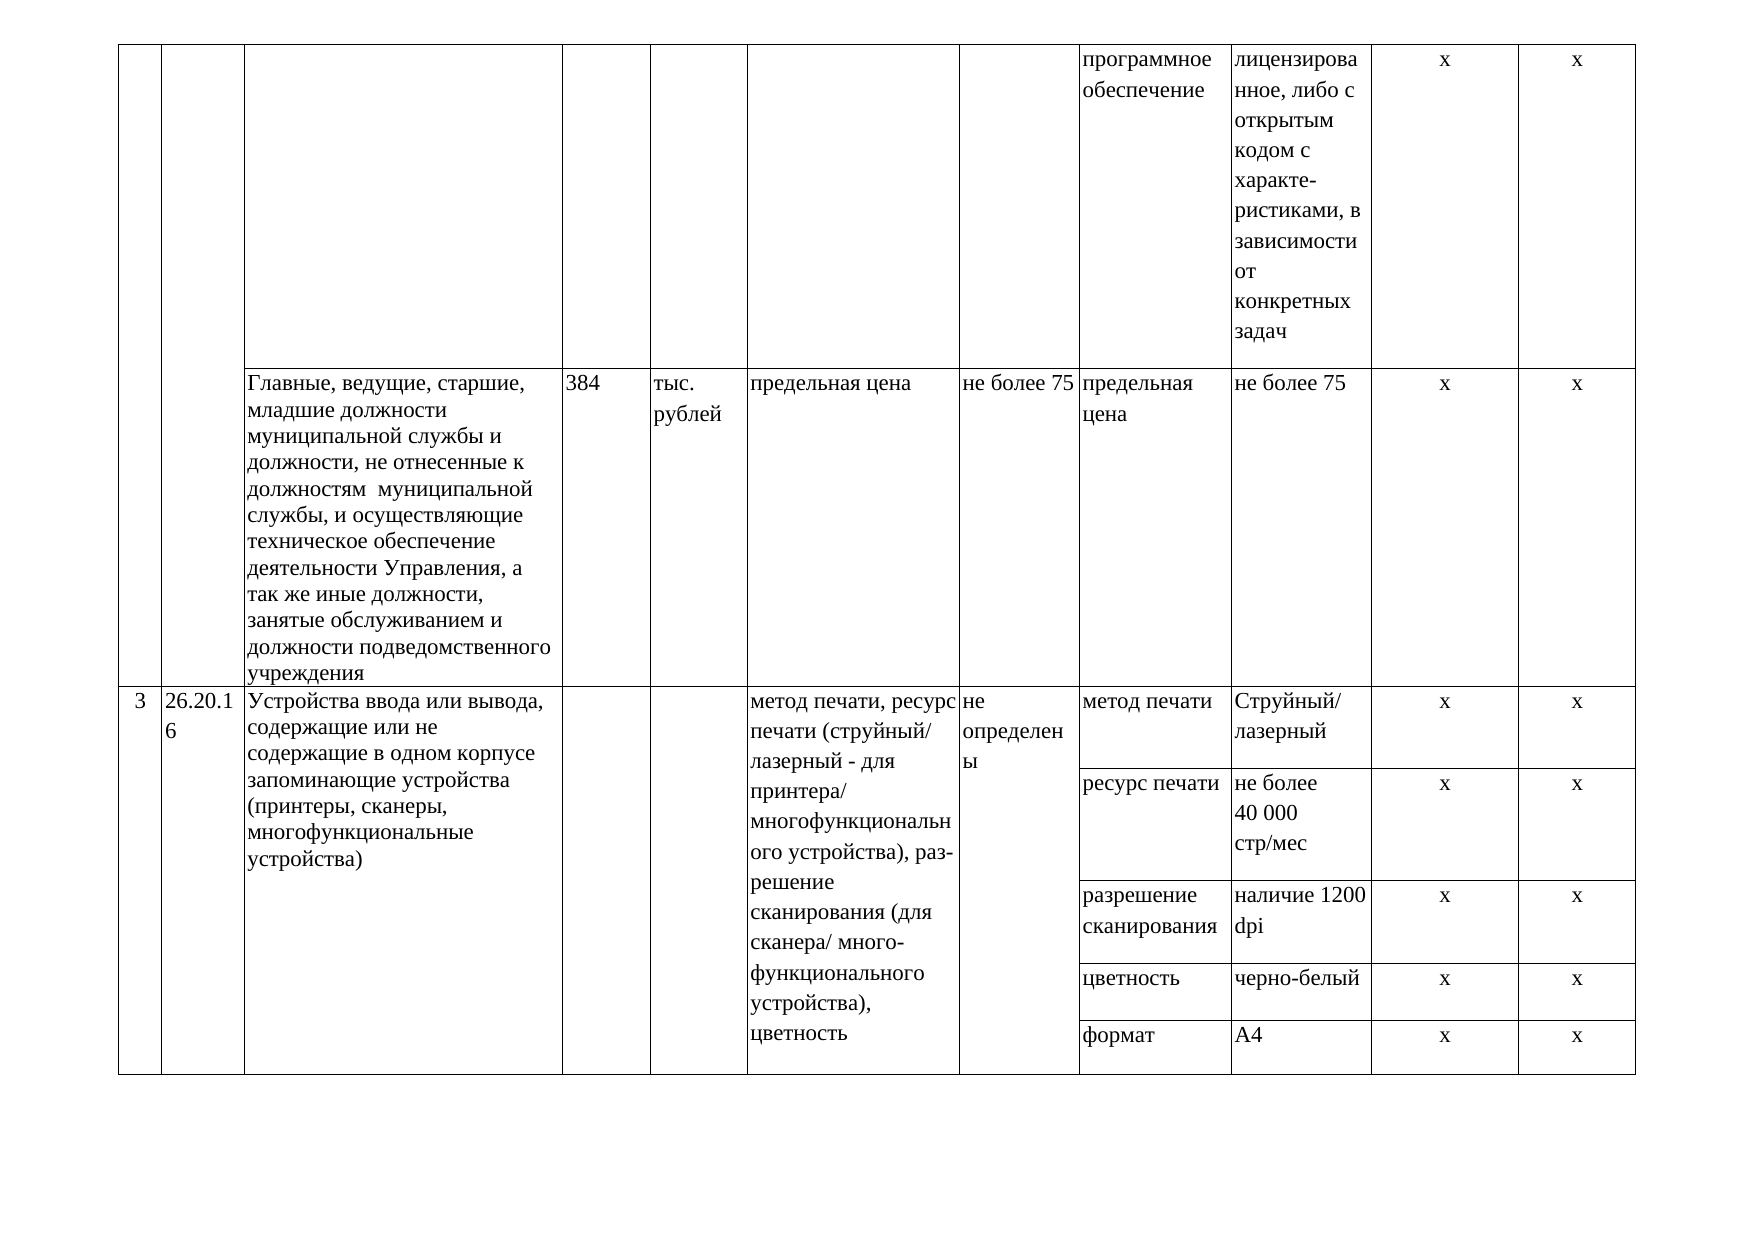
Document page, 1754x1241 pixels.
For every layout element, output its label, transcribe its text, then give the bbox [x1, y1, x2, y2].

table_cell программное обеспечение [1080, 45, 1231, 368]
table_cell х [1519, 687, 1635, 768]
table_cell наличие 1200 dpi [1232, 881, 1371, 963]
table_cell х [1519, 1021, 1635, 1074]
table_cell лицензированное, либо с открытым кодом с характе-ристиками, в зависимости от конкретных задач [1232, 45, 1371, 368]
table_cell метод печати, ресурс печати (струйный/ лазерный - для принтера/ многофункционального устройства), раз-решение сканирования (для сканера/ много-функционального устройства), цветность (цветной/черно-белый), максимальный формат, скорость пе-чати/ сканирования, наличие дополнитель-ных модулей и интер-фейсов (сетевой интерфейс, устройства чтения карт памяти и т.д.) [748, 687, 959, 1074]
table_cell 26.20.16 [162, 687, 244, 1074]
table_cell не более 75 [960, 369, 1079, 686]
table_cell х [1519, 369, 1635, 686]
table_cell ресурс печати [1080, 769, 1231, 880]
table_cell х [1372, 881, 1518, 963]
table_cell [651, 687, 747, 1074]
table_cell х [1519, 964, 1635, 1020]
table_cell формат [1080, 1021, 1231, 1074]
table_cell А4 [1232, 1021, 1371, 1074]
table_cell х [1519, 769, 1635, 880]
table_cell [563, 687, 650, 1074]
table_cell Главные, ведущие, старшие, младшие должности муниципальной службы и должности, не отнесенные к должностям муниципальной службы, и осуществляющие техническое обеспечение деятельности Управления, а так же иные должности, занятые обслуживанием и должности подведомственного учреждения [245, 369, 562, 686]
table_cell тыс. рублей [651, 369, 747, 686]
table_cell х [1372, 45, 1518, 368]
table_cell не более 75 [1232, 369, 1371, 686]
table_cell не определены [960, 687, 1079, 1074]
table_cell метод печати [1080, 687, 1231, 768]
table_cell х [1372, 1021, 1518, 1074]
table_cell х [1519, 881, 1635, 963]
table_cell 384 [563, 369, 650, 686]
table_cell Устройства ввода или вывода, содержащие или не содержащие в одном корпусе запоминающие устройства (принтеры, сканеры, многофункциональные устройства) [245, 687, 562, 1074]
table_cell черно-белый [1232, 964, 1371, 1020]
table_cell предельная цена [748, 369, 959, 686]
table_cell разрешение сканирования [1080, 881, 1231, 963]
table_cell х [1372, 964, 1518, 1020]
table_cell х [1372, 687, 1518, 768]
table_cell х [1372, 369, 1518, 686]
table_cell х [1372, 769, 1518, 880]
table_cell Струйный/лазерный [1232, 687, 1371, 768]
table_cell предельная цена [1080, 369, 1231, 686]
table_cell цветность [1080, 964, 1231, 1020]
table_cell не более 40 000 стр/мес [1232, 769, 1371, 880]
table_cell х [1519, 45, 1635, 368]
table_cell 3 [119, 687, 161, 1074]
